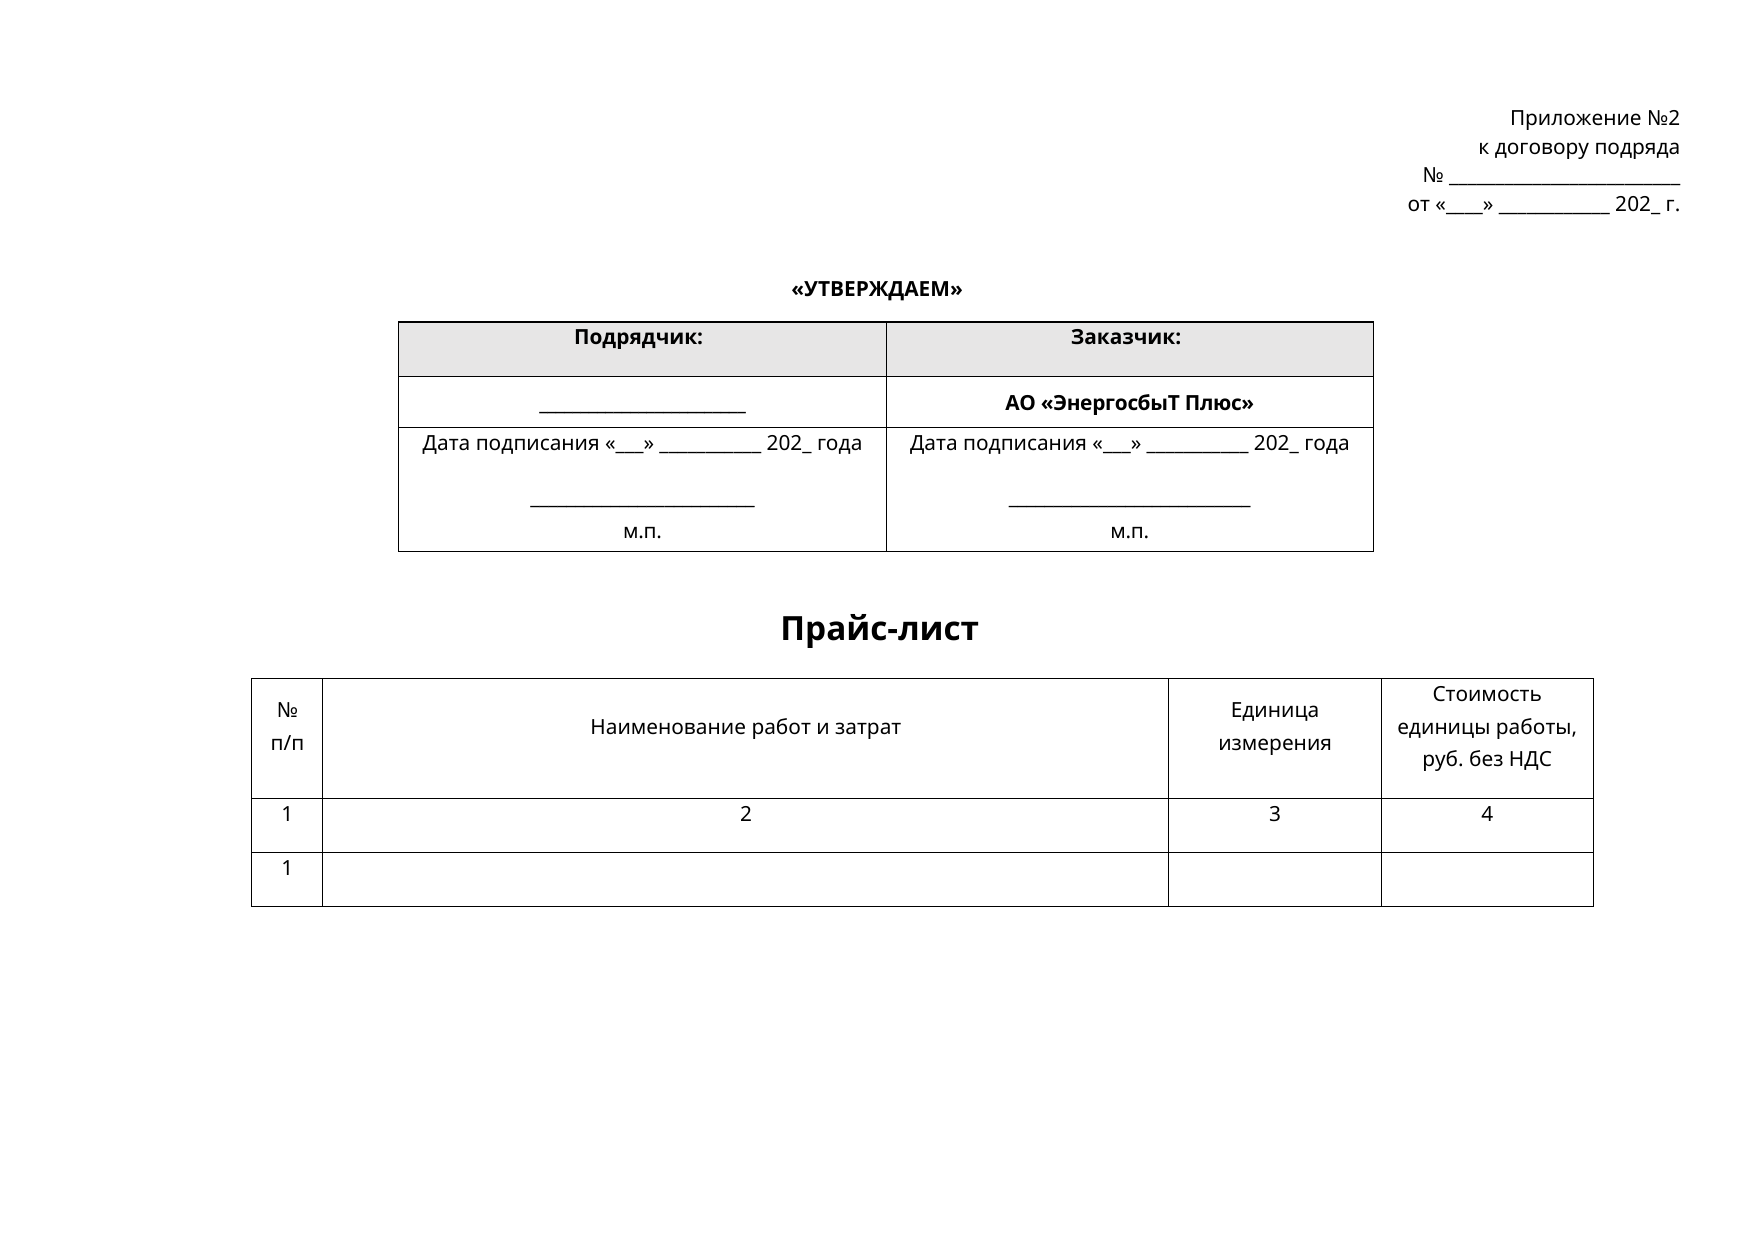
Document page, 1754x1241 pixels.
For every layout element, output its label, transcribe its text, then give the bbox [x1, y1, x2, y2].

text к договору подряда [1314, 132, 1680, 160]
table_cell [1169, 853, 1381, 906]
table_cell Дата подписания «___» ___________ 202_ года ___________________________ м.п. [887, 428, 1373, 551]
table_header Заказчик: [887, 323, 1373, 376]
table_cell 3 [1169, 799, 1381, 852]
table_header Стоимость единицы работы, руб. без НДС [1382, 679, 1593, 798]
subtitle Приложение №2 [1314, 103, 1680, 132]
table_cell Дата подписания «___» ___________ 202_ года _________________________ м.п. [399, 428, 886, 551]
table_header № п/п [252, 679, 322, 798]
table_cell 4 [1382, 799, 1593, 852]
table_cell АО «ЭнергосбыТ Плюс» [887, 377, 1373, 427]
table_header Подрядчик: [399, 323, 886, 376]
table_cell 1 [252, 799, 322, 852]
table_header Единица измерения [1169, 679, 1381, 798]
text «УТВЕРЖДАЕМ» [74, 274, 1680, 302]
text № _________________________ [1314, 160, 1680, 189]
table_cell [1382, 853, 1593, 906]
table_cell [323, 853, 1168, 906]
table_cell 1 [252, 853, 322, 906]
table_cell 2 [323, 799, 1168, 852]
table_header Наименование работ и затрат [323, 679, 1168, 798]
text от «____» ____________ 202_ г. [1314, 189, 1680, 217]
table_cell _________________________ [399, 377, 886, 427]
text Прайс-лист [74, 605, 1680, 651]
